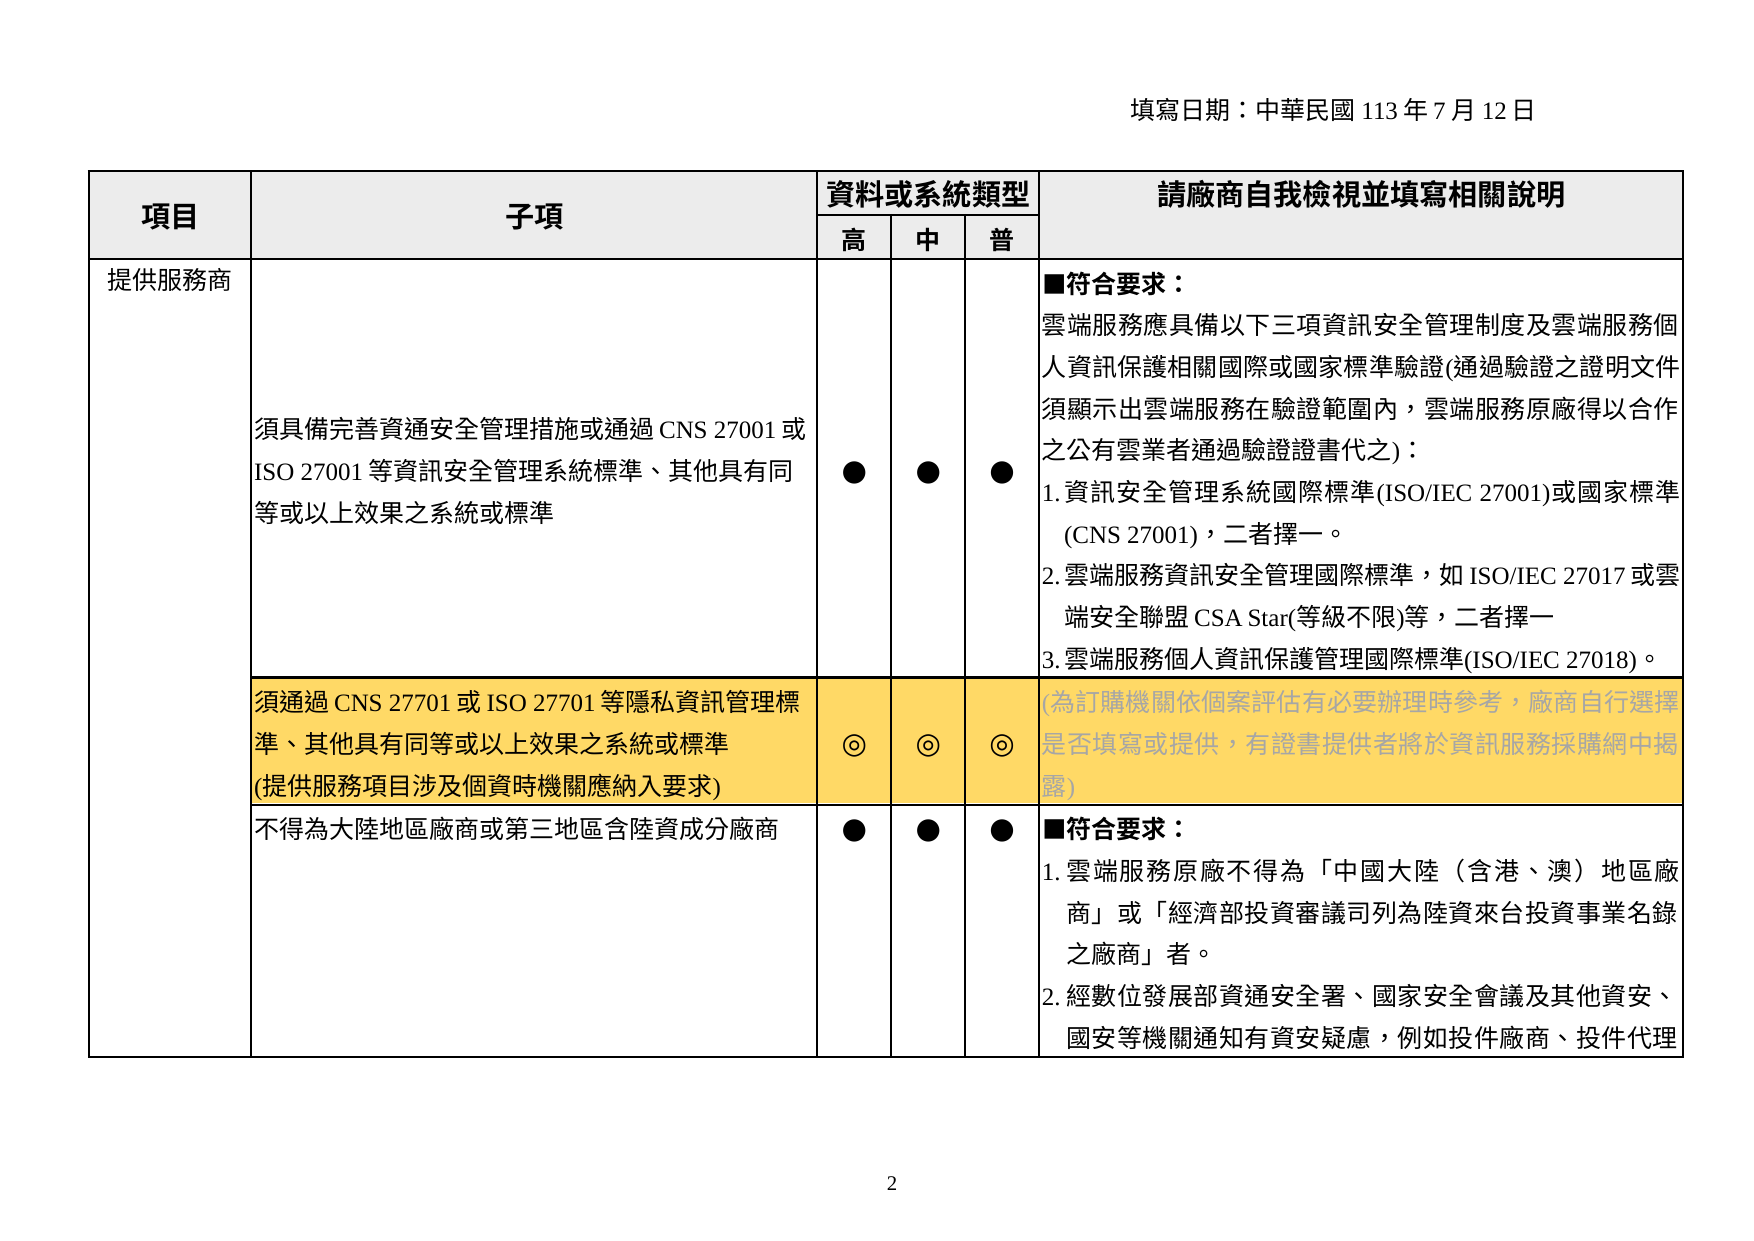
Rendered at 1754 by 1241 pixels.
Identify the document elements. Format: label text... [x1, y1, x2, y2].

table_cell ⬛符合要求： 雲端服務應具備以下三項資訊安全管理制度及雲端服務個人資訊保護相關國際或國家標準驗證(通過驗證之證明文件須顯示出雲端服務在驗證範圍內，雲端服務原廠得以合作之公有雲業者通過驗證證書代之)： 資訊安全管理系統國際標準(ISO/IEC 27001)或國家標準(CNS 27001)，二者擇一。 雲端服務資訊安全管理國際標準，如ISO/IEC 27017或雲端安全聯盟CSA Star(等級不限)等，二者擇一 雲端服務個人資訊保護管理國際標準(ISO/IEC 27018)。 [1040, 260, 1682, 676]
table_header 請廠商自我檢視並填寫相關說明 [1040, 172, 1682, 258]
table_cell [1040, 806, 1682, 1056]
table_cell (為訂購機關依個案評估有必要辦理時參考，廠商自行選擇是否填寫或提供，有證書提供者將於資訊服務採購網中揭露) [1040, 679, 1682, 803]
table_cell 中 [892, 216, 964, 258]
table_cell 高 [818, 216, 890, 258]
table_cell 須具備完善資通安全管理措施或通過CNS 27001或ISO 27001等資訊安全管理系統標準、其他具有同等或以上效果之系統或標準 [252, 260, 816, 676]
table_cell ◎ [892, 679, 964, 803]
table_cell ● [966, 260, 1038, 676]
table_cell ● [818, 260, 890, 676]
table_cell ● [892, 260, 964, 676]
table_cell 不得為大陸地區廠商或第三地區含陸資成分廠商 [252, 806, 816, 1056]
table_header 項目 [90, 172, 250, 258]
table_cell ◎ [966, 679, 1038, 803]
table_header 資料或系統類型 [818, 172, 1038, 214]
table_cell ● [818, 806, 890, 1056]
table_cell 須通過CNS 27701或ISO 27701等隱私資訊管理標準、其他具有同等或以上效果之系統或標準 (提供服務項目涉及個資時機關應納入要求) [252, 679, 816, 803]
table_cell 普 [966, 216, 1038, 258]
table_cell ◎ [818, 679, 890, 803]
table_cell ● [892, 806, 964, 1056]
table_cell 提供服務商 [90, 260, 250, 1056]
table_header 子項 [252, 172, 816, 258]
table_cell ● [966, 806, 1038, 1056]
